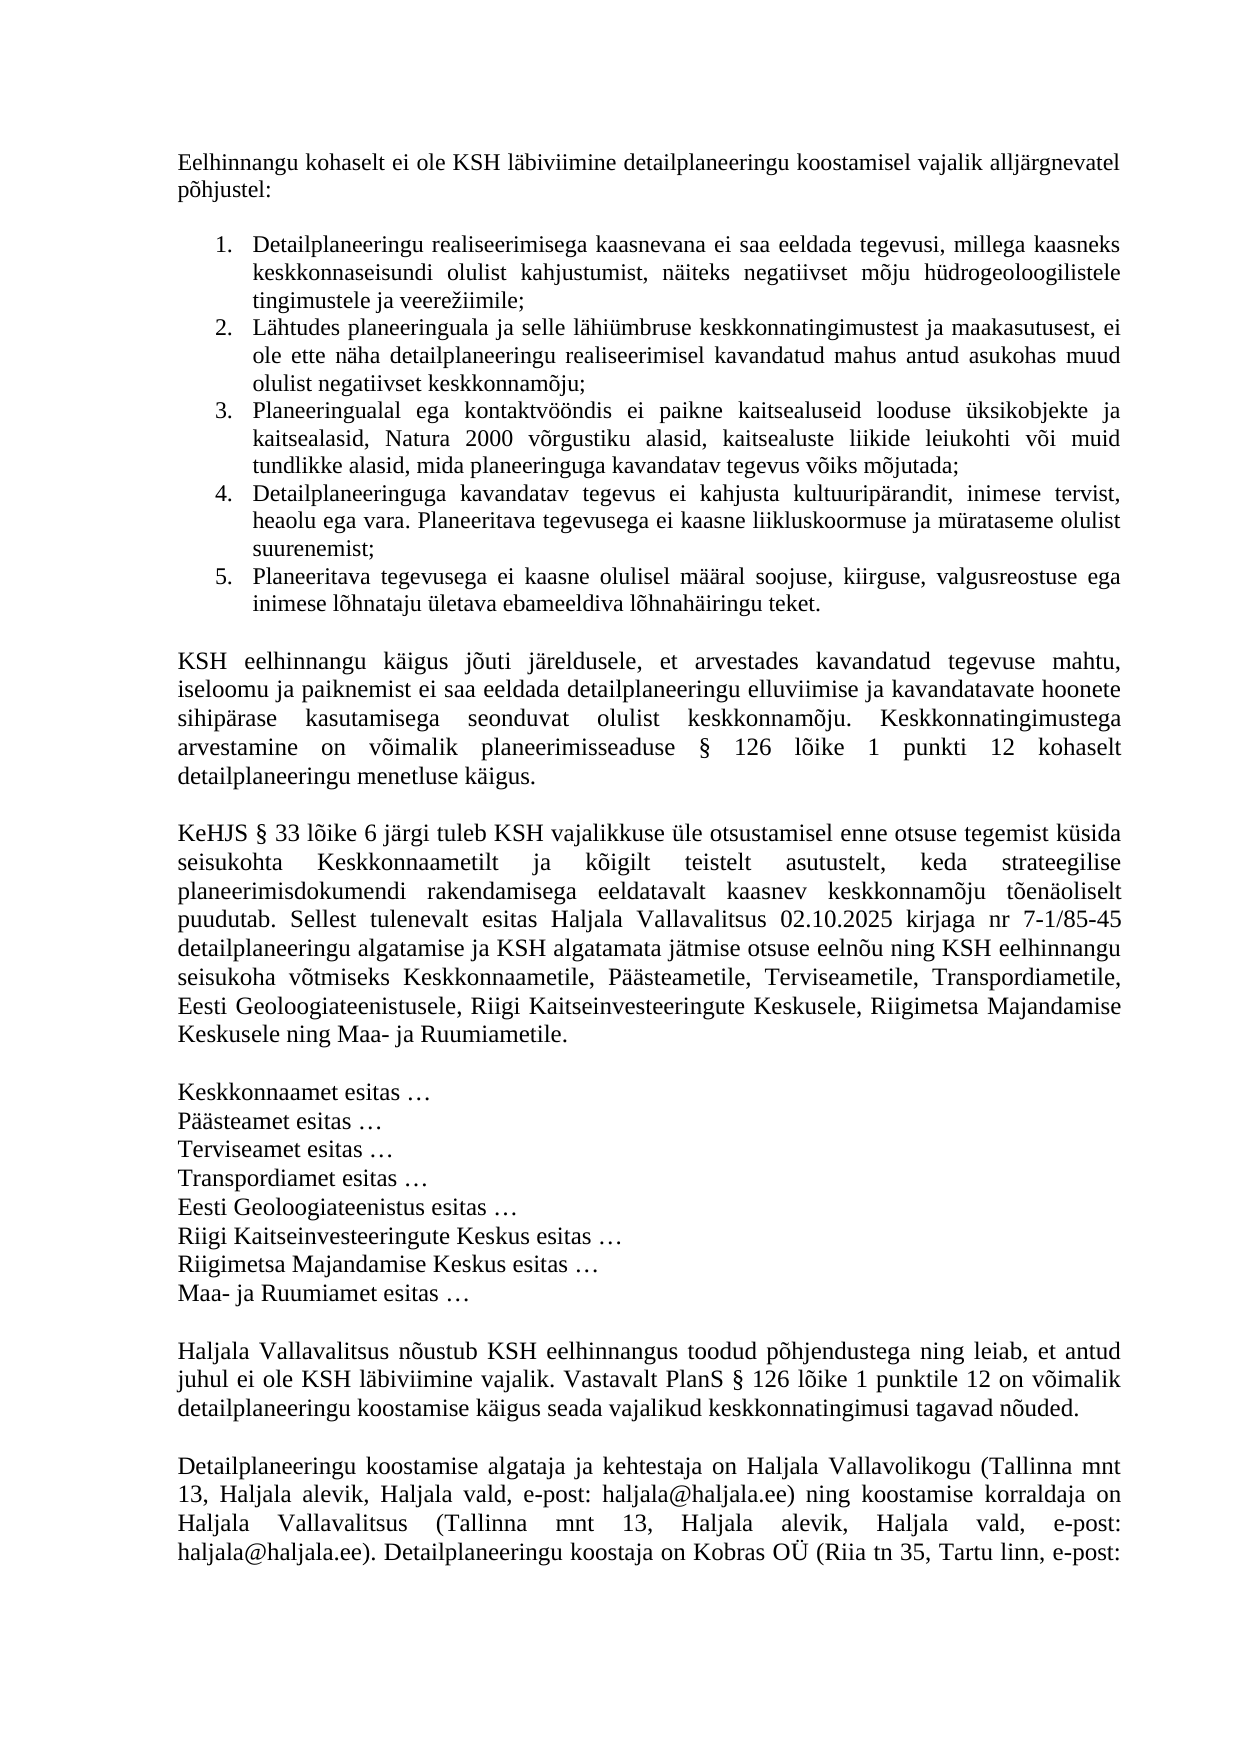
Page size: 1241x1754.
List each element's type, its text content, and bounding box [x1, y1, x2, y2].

text Riigimetsa Majandamise Keskus esitas … [177, 1249, 1122, 1278]
text Keskkonnaamet esitas … [177, 1077, 1122, 1106]
text Maa- ja Ruumiamet esitas … [177, 1278, 1122, 1307]
text Riigi Kaitseinvesteeringute Keskus esitas … [177, 1221, 1122, 1249]
text Päästeamet esitas … [177, 1106, 1122, 1134]
text Terviseamet esitas … [177, 1134, 1122, 1163]
text Eesti Geoloogiateenistus esitas … [177, 1192, 1122, 1221]
text Transpordiamet esitas … [177, 1163, 1122, 1192]
text Haljala Vallavalitsus nõustub KSH eelhinnangus toodud põhjendustega ning leiab, et antud juhul ei ole KSH läbiviimine vajalik. Vastavalt PlanS § 126 lõike 1 punktile 12 on võimalik detailplaneeringu koostamise käigus seada vajalikud keskkonnatingimusi tagavad nõuded. [177, 1336, 1122, 1422]
text KeHJS § 33 lõike 6 järgi tuleb KSH vajalikkuse üle otsustamisel enne otsuse tegemist küsida seisukohta Keskkonnaametilt ja kõigilt teistelt asutustelt, keda strateegilise planeerimisdokumendi rakendamisega eeldatavalt kaasnev keskkonnamõju tõenäoliselt puudutab. Sellest tulenevalt esitas Haljala Vallavalitsus 02.10.2025 kirjaga nr 7-1/85-45 detailplaneeringu algatamise ja KSH algatamata jätmise otsuse eelnõu ning KSH eelhinnangu seisukoha võtmiseks Keskkonnaametile, Päästeametile, Terviseametile, Transpordiametile, Eesti Geoloogiateenistusele, Riigi Kaitseinvesteeringute Keskusele, Riigimetsa Majandamise Keskusele ning Maa- ja Ruumiametile. [177, 818, 1122, 1048]
list Lähtudes planeeringuala ja selle lähiümbruse keskkonnatingimustest ja maakasutusest, ei ole ette näha detailplaneeringu realiseerimisel kavandatud mahus antud asukohas muud olulist negatiivset keskkonnamõju; [215, 313, 1122, 396]
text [177, 1451, 1122, 1566]
list Planeeringualal ega kontaktvööndis ei paikne kaitsealuseid looduse üksikobjekte ja kaitsealasid, Natura 2000 võrgustiku alasid, kaitsealuste liikide leiukohti või muid tundlikke alasid, mida planeeringuga kavandatav tegevus võiks mõjutada; [215, 396, 1122, 479]
list Detailplaneeringu realiseerimisega kaasnevana ei saa eeldada tegevusi, millega kaasneks keskkonnaseisundi olulist kahjustumist, näiteks negatiivset mõju hüdrogeoloogilistele tingimustele ja veerežiimile; [215, 231, 1122, 313]
list Detailplaneeringuga kavandatav tegevus ei kahjusta kultuuripärandit, inimese tervist, heaolu ega vara. Planeeritava tegevusega ei kaasne liikluskoormuse ja mürataseme olulist suurenemist; [215, 479, 1122, 562]
text KSH eelhinnangu käigus jõuti järeldusele, et arvestades kavandatud tegevuse mahtu, iseloomu ja paiknemist ei saa eeldada detailplaneeringu elluviimise ja kavandatavate hoonete sihipärase kasutamisega seonduvat olulist keskkonnamõju. Keskkonnatingimustega arvestamine on võimalik planeerimisseaduse § 126 lõike 1 punkti 12 kohaselt detailplaneeringu menetluse käigus. [177, 646, 1122, 789]
list Planeeritava tegevusega ei kaasne olulisel määral soojuse, kiirguse, valgusreostuse ega inimese lõhnataju ületava ebameeldiva lõhnahäiringu teket. [215, 562, 1122, 617]
text Eelhinnangu kohaselt ei ole KSH läbiviimine detailplaneeringu koostamisel vajalik alljärgnevatel põhjustel: [177, 148, 1122, 203]
